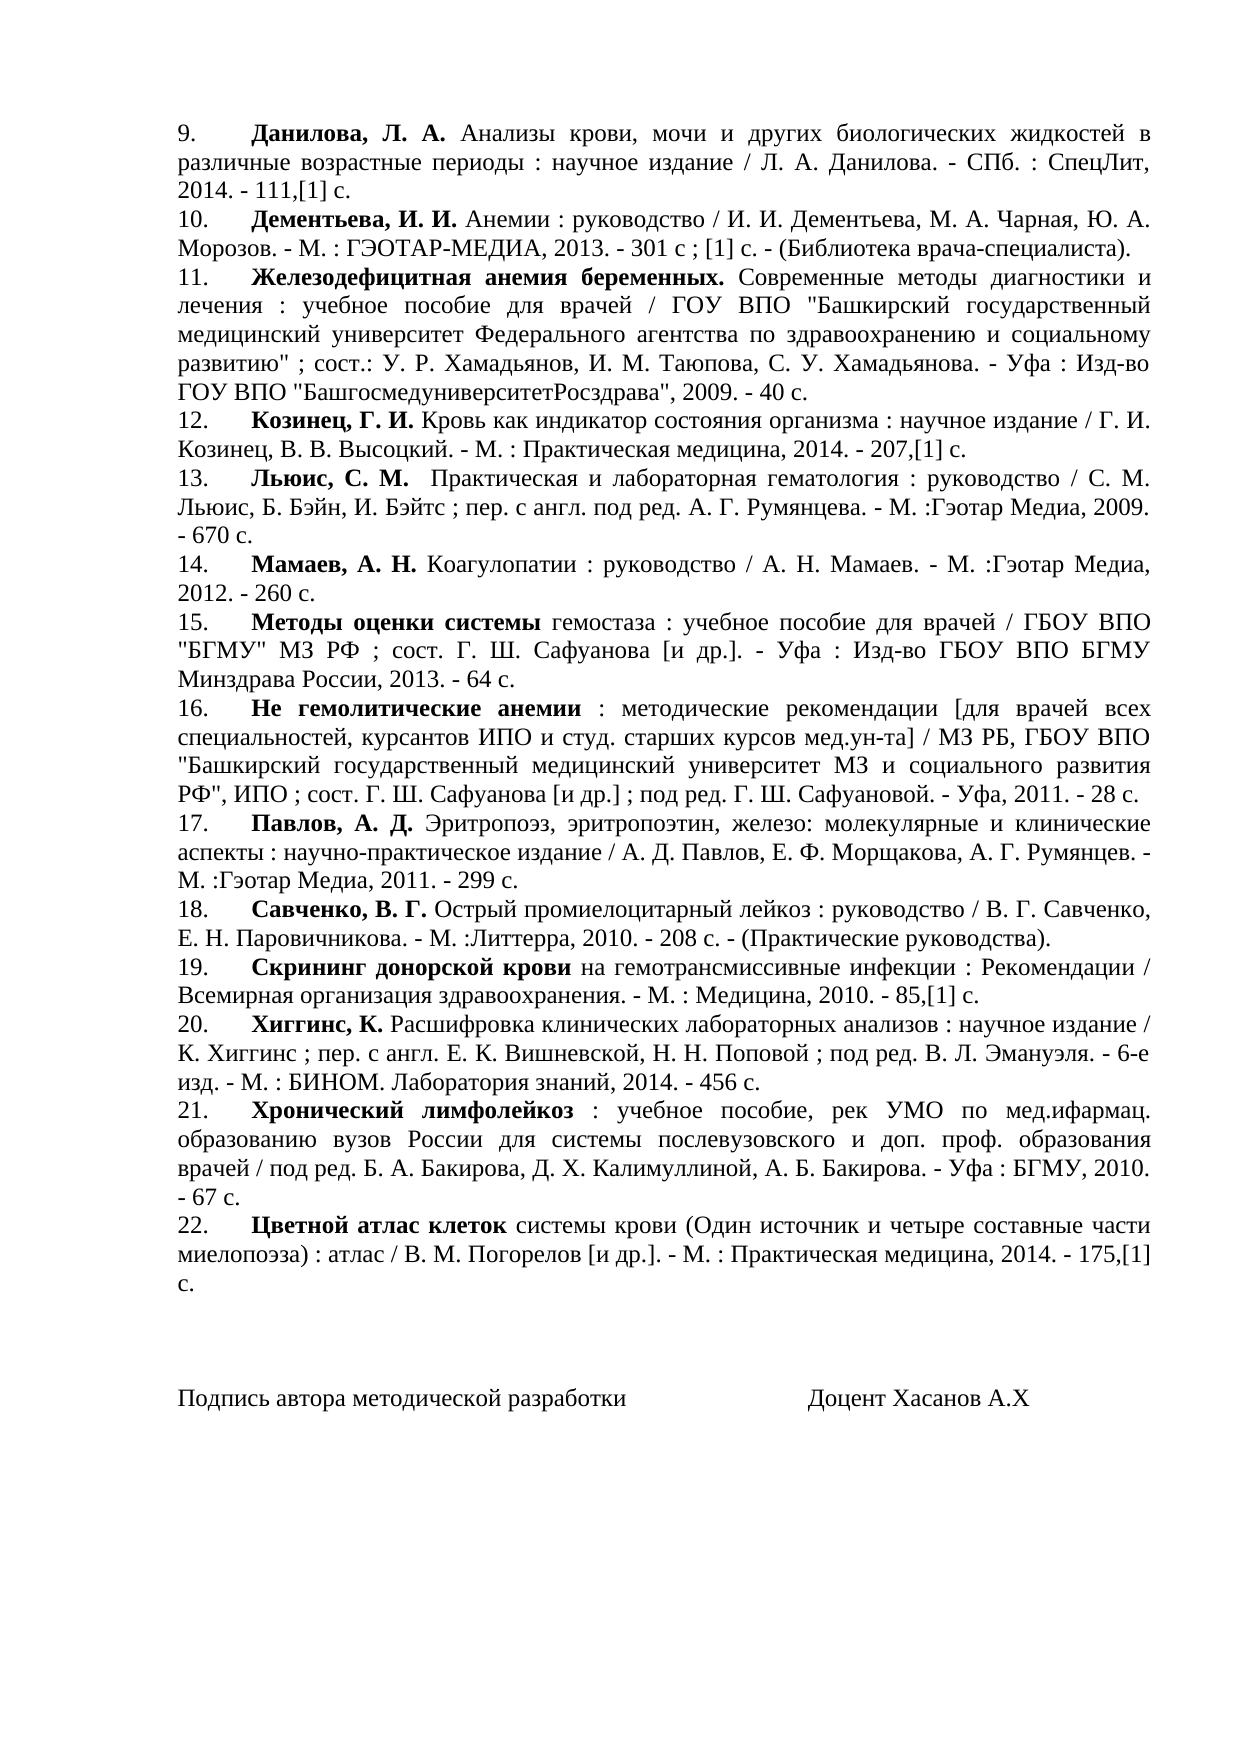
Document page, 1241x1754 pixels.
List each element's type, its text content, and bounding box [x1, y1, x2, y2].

list Савченко, В. Г. Острый промиелоцитарный лейкоз : руководство / В. Г. Савченко, Е. Н. Паровичникова. - М. :Литтерра, 2010. - 208 с. - (Практические руководства). [177, 894, 1152, 952]
list Методы оценки системы гемостаза : учебное пособие для врачей / ГБОУ ВПО "БГМУ" МЗ РФ ; сост. Г. Ш. Сафуанова [и др.]. - Уфа : Изд-во ГБОУ ВПО БГМУ Минздрава России, 2013. - 64 с. [177, 607, 1152, 693]
list Мамаев, А. Н. Коагулопатии : руководство / А. Н. Мамаев. - М. :Гэотар Медиа, 2012. - 260 с. [177, 549, 1152, 607]
list Хронический лимфолейкоз : учебное пособие, рек УМО по мед.ифармац. образованию вузов России для системы послевузовского и доп. проф. образования врачей / под ред. Б. А. Бакирова, Д. Х. Калимуллиной, А. Б. Бакирова. - Уфа : БГМУ, 2010. - 67 с. [177, 1096, 1152, 1211]
list Хиггинс, К. Расшифровка клинических лабораторных анализов : научное издание / К. Хиггинс ; пер. с англ. Е. К. Вишневской, Н. Н. Поповой ; под ред. В. Л. Эмануэля. - 6-е изд. - М. : БИНОМ. Лаборатория знаний, 2014. - 456 с. [177, 1009, 1152, 1096]
list Скрининг донорской крови на гемотрансмиссивные инфекции : Рекомендации / Всемирная организация здравоохранения. - М. : Медицина, 2010. - 85,[1] с. [177, 952, 1152, 1009]
list Льюис, С. М. Практическая и лабораторная гематология : руководство / С. М. Льюис, Б. Бэйн, И. Бэйтс ; пер. с англ. под ред. А. Г. Румянцева. - М. :Гэотар Медиа, 2009. - 670 с. [177, 463, 1152, 549]
list Козинец, Г. И. Кровь как индикатор состояния организма : научное издание / Г. И. Козинец, В. В. Высоцкий. - М. : Практическая медицина, 2014. - 207,[1] с. [177, 406, 1152, 463]
list Не гемолитические анемии : методические рекомендации [для врачей всех специальностей, курсантов ИПО и студ. старших курсов мед.ун-та] / МЗ РБ, ГБОУ ВПО "Башкирский государственный медицинский университет МЗ и социального развития РФ", ИПО ; сост. Г. Ш. Сафуанова [и др.] ; под ред. Г. Ш. Сафуановой. - Уфа, 2011. - 28 с. [177, 693, 1152, 808]
list Данилова, Л. А. Анализы крови, мочи и других биологических жидкостей в различные возрастные периоды : научное издание / Л. А. Данилова. - СПб. : СпецЛит, 2014. - 111,[1] с. [177, 118, 1152, 204]
list Цветной атлас клеток системы крови (Один источник и четыре составные части миелопоэза) : атлас / В. М. Погорелов [и др.]. - М. : Практическая медицина, 2014. - 175,[1] с. [177, 1211, 1152, 1297]
list Дементьева, И. И. Анемии : руководство / И. И. Дементьева, М. А. Чарная, Ю. А. Морозов. - М. : ГЭОТАР-МЕДИА, 2013. - 301 с ; [1] с. - (Библиотека врача-специалиста). [177, 204, 1152, 262]
text Подпись автора методической разработки Доцент Хасанов А.Х [177, 1383, 1152, 1412]
list Железодефицитная анемия беременных. Современные методы диагностики и лечения : учебное пособие для врачей / ГОУ ВПО "Башкирский государственный медицинский университет Федерального агентства по здравоохранению и социальному развитию" ; сост.: У. Р. Хамадьянов, И. М. Таюпова, С. У. Хамадьянова. - Уфа : Изд-во ГОУ ВПО "БашгосмедуниверситетРосздрава", 2009. - 40 с. [177, 262, 1152, 406]
list Павлов, А. Д. Эритропоэз, эритропоэтин, железо: молекулярные и клинические аспекты : научно-практическое издание / А. Д. Павлов, Е. Ф. Морщакова, А. Г. Румянцев. - М. :Гэотар Медиа, 2011. - 299 с. [177, 808, 1152, 894]
